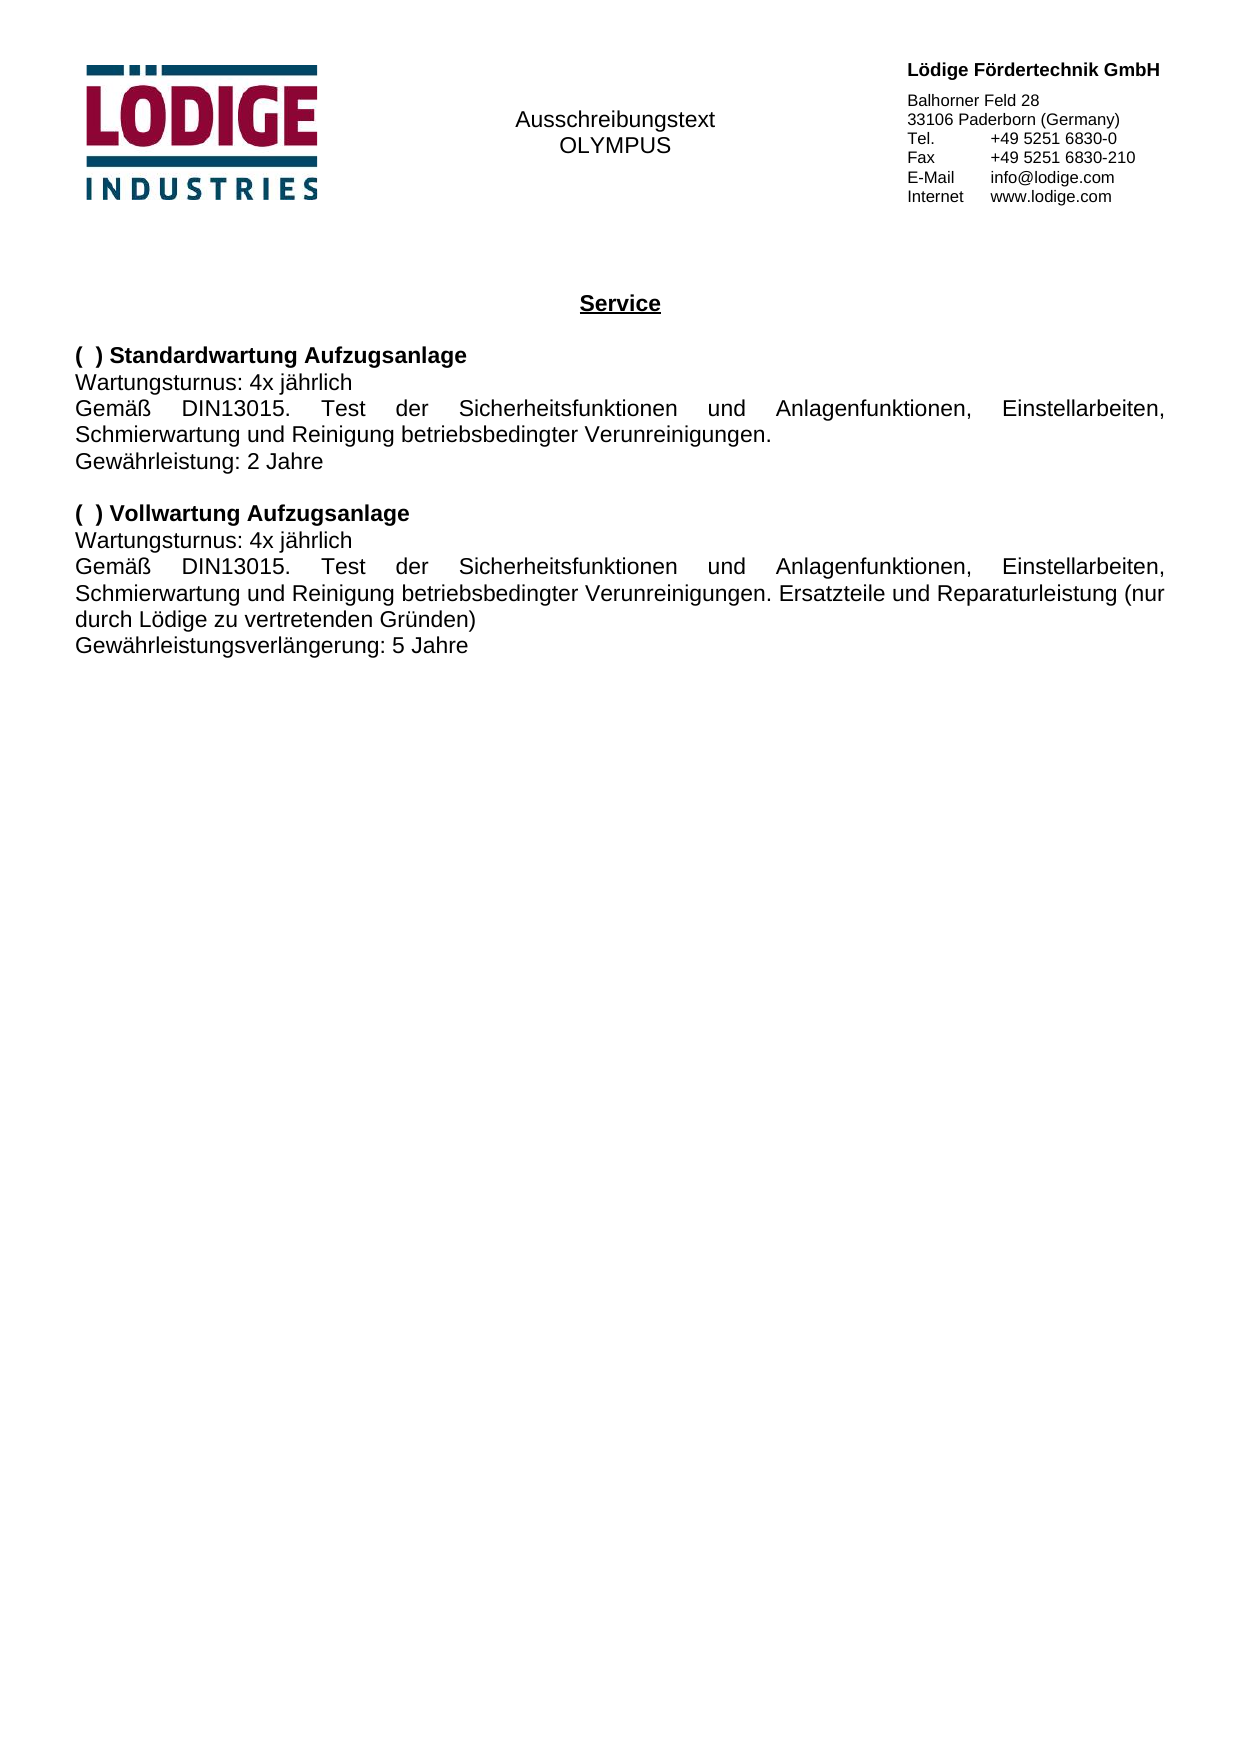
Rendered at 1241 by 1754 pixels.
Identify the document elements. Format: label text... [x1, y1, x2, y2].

picture [86, 166, 318, 200]
picture [86, 65, 318, 157]
text Gewährleistungsverlängerung: 5 Jahre [75, 632, 1165, 658]
text ( ) Standardwartung Aufzugsanlage [75, 342, 1165, 369]
picture [108, 188, 118, 200]
text Wartungsturnus: 4x jährlich [75, 369, 1165, 395]
text Wartungsturnus: 4x jährlich [75, 527, 1165, 553]
text Gemäß DIN13015. Test der Sicherheitsfunktionen und Anlagenfunktionen, Einstellarbeiten, Schmierwartung und Reinigung betriebsbedingter Verunreinigungen. [75, 395, 1165, 448]
text Gemäß DIN13015. Test der Sicherheitsfunktionen und Anlagenfunktionen, Einstellarbeiten, Schmierwartung und Reinigung betriebsbedingter Verunreinigungen. Ersatzteile und Reparaturleistung (nur durch Lödige zu vertretenden Gründen) [75, 553, 1165, 632]
text Gewährleistung: 2 Jahre [75, 448, 1165, 474]
text Service [75, 289, 1165, 316]
text ( ) Vollwartung Aufzugsanlage [75, 500, 1165, 527]
